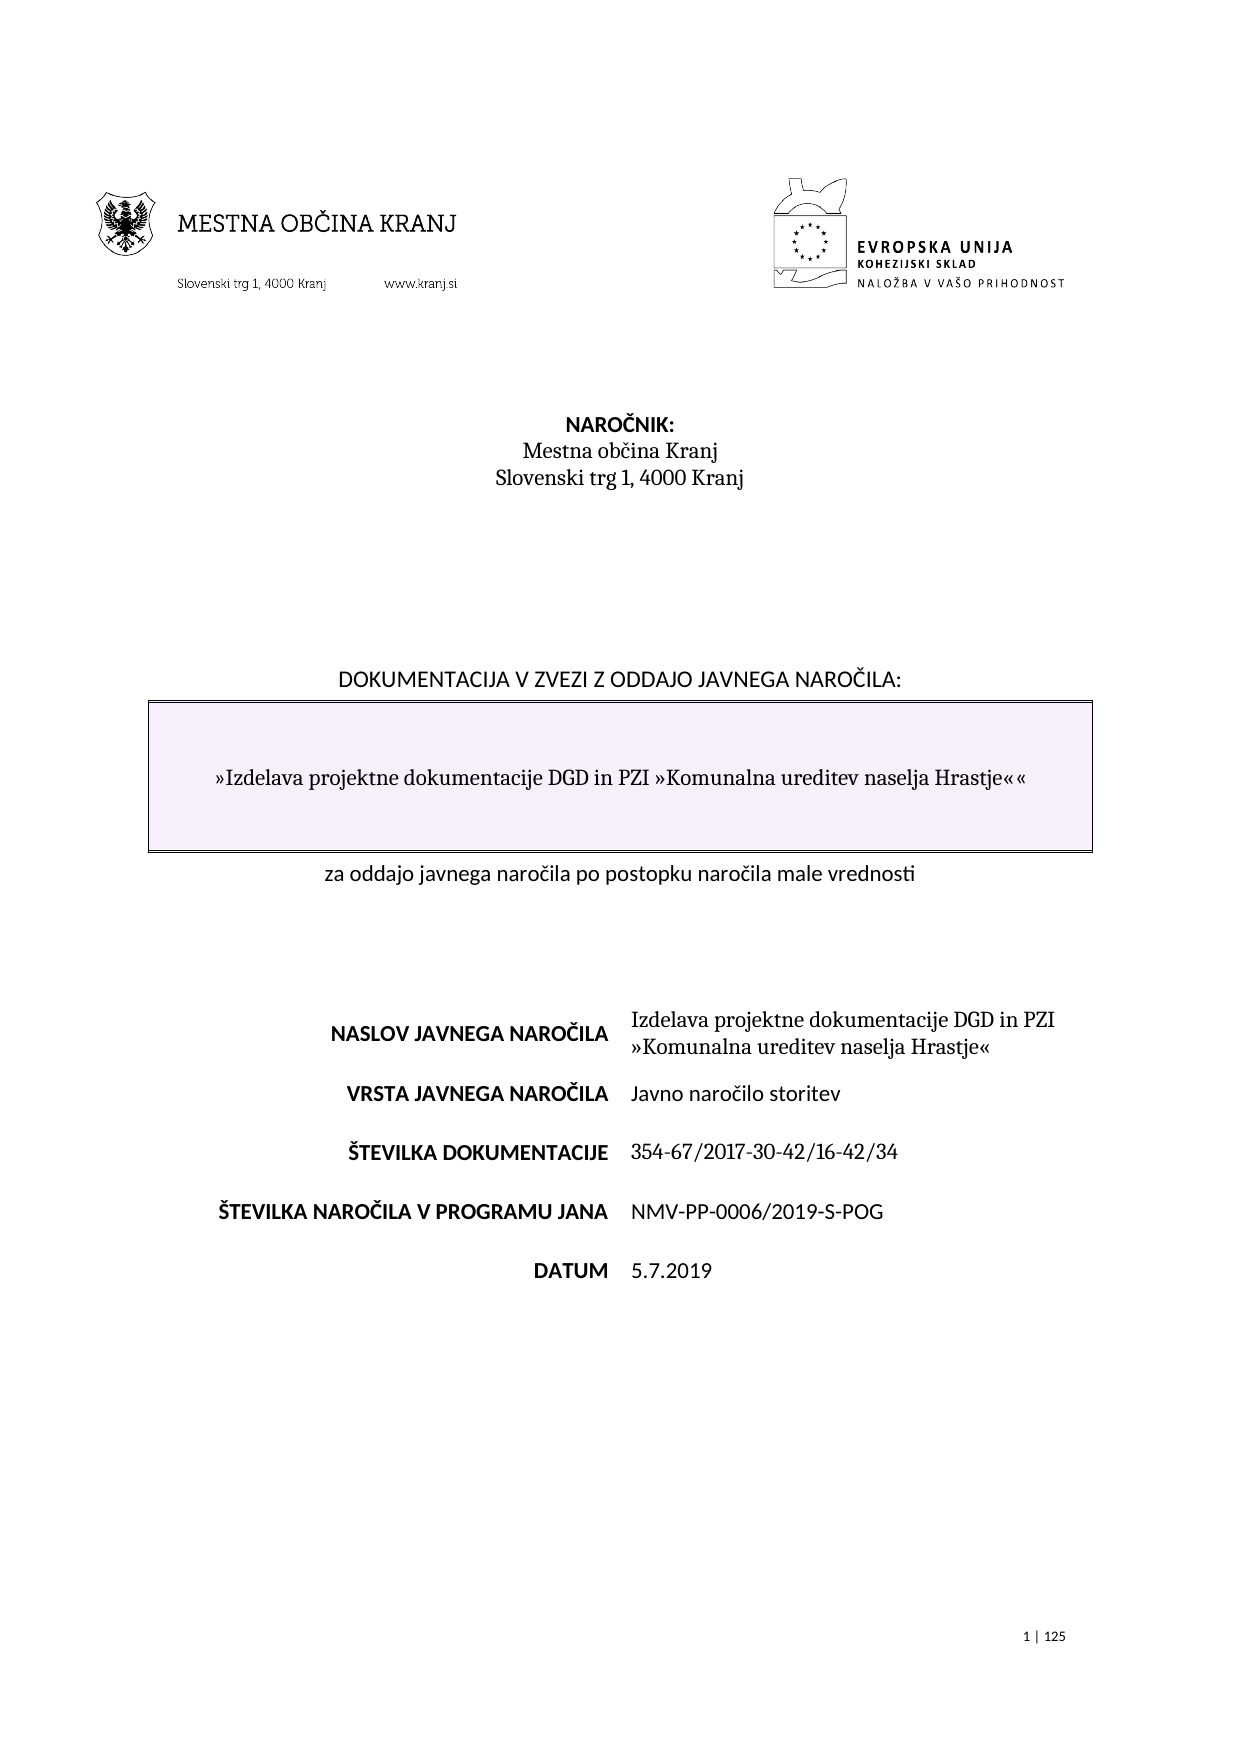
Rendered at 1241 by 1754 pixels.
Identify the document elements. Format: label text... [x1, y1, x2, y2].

table_cell VRSTA JAVNEGA NAROČILA [148, 1063, 619, 1122]
table_header »« [149, 703, 1092, 849]
text DOKUMENTACIJA V ZVEZI Z ODDAJO JAVNEGA NAROČILA: [148, 664, 1093, 694]
picture [0, 0, 1241, 352]
table_cell ŠTEVILKA NAROČILA V PROGRAMU JANA [148, 1181, 619, 1240]
table_cell ŠTEVILKA DOKUMENTACIJE [148, 1122, 619, 1181]
table_header NASLOV JAVNEGA NAROČILA [148, 1004, 619, 1063]
table_cell Javno naročilo storitev [620, 1063, 1092, 1122]
table_cell NMV-PP-0006/2019-S-POG [620, 1181, 1092, 1240]
text za oddajo javnega naročila po postopku naročila male vrednosti [148, 859, 1093, 887]
table_cell DATUM [148, 1240, 619, 1299]
text NAROČNIK: [148, 410, 1093, 438]
